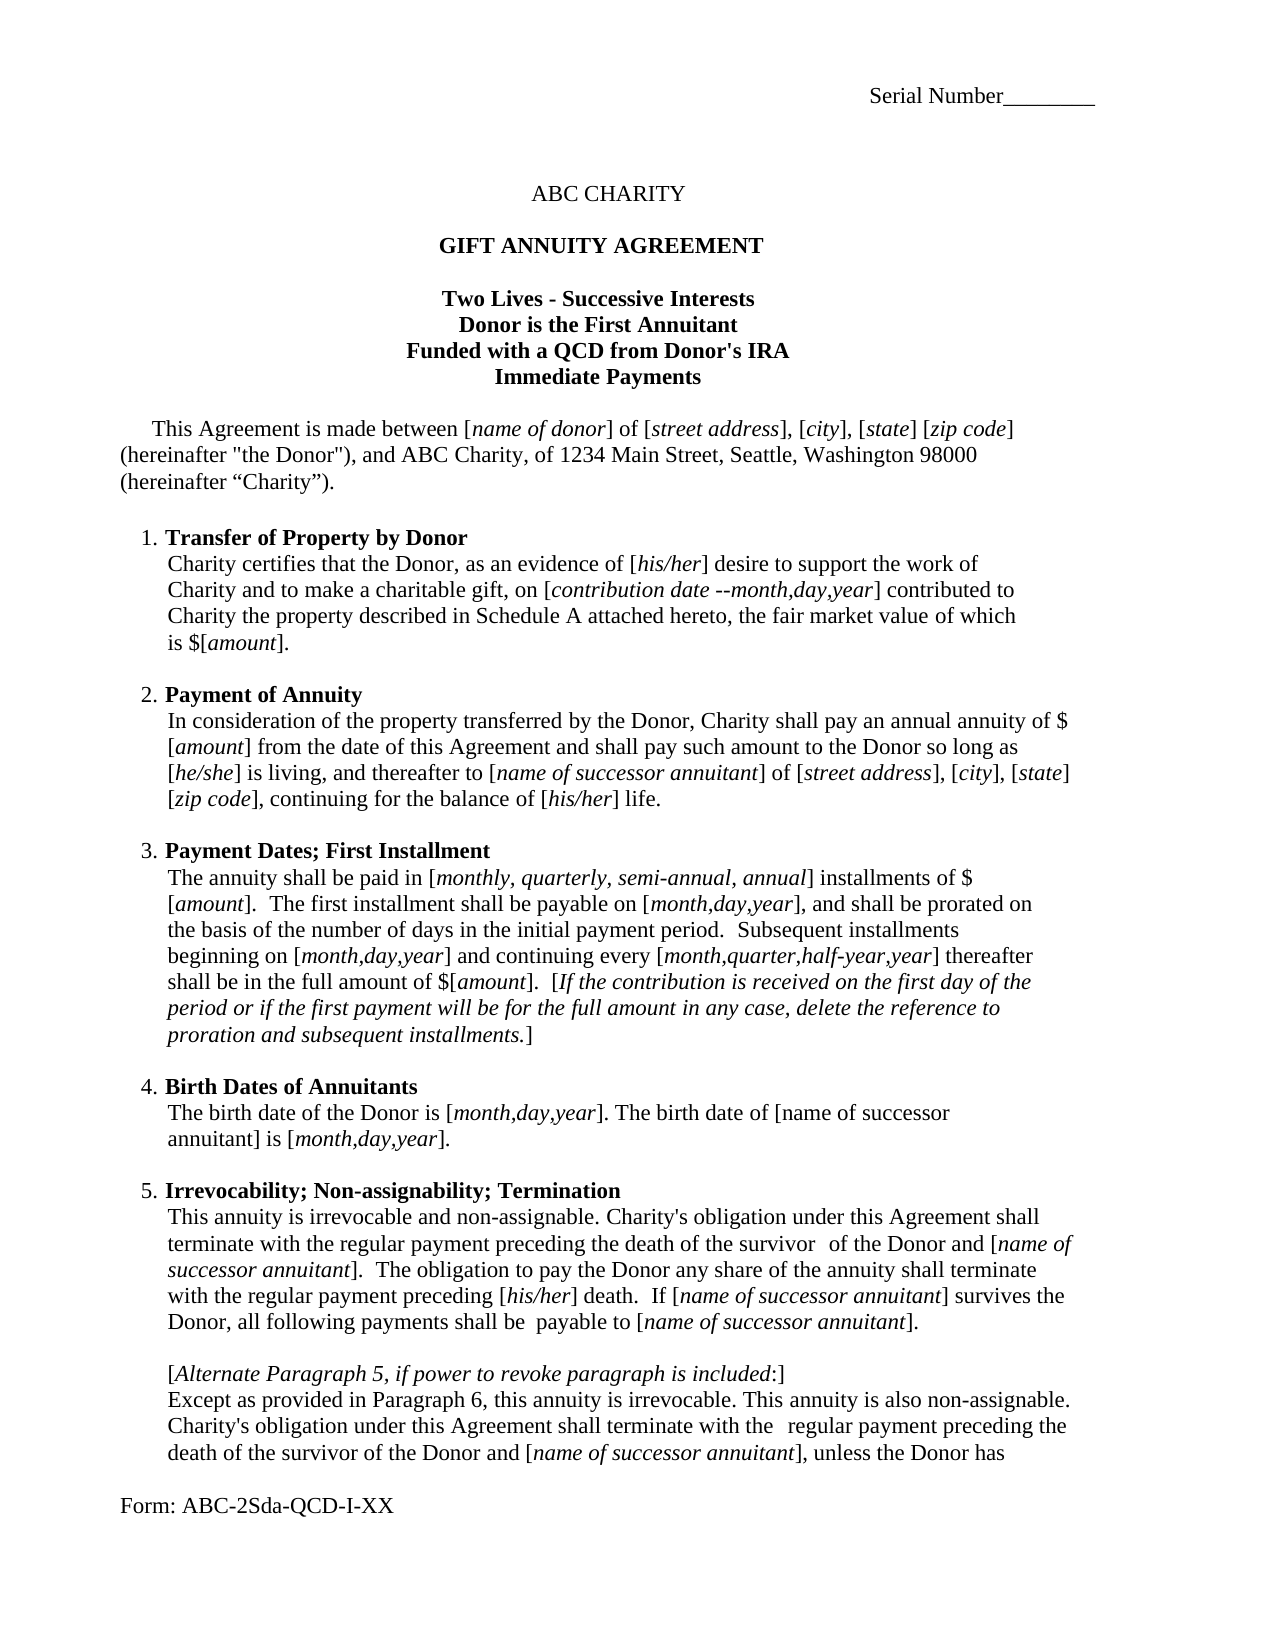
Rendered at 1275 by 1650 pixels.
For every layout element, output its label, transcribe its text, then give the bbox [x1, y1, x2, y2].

text 2. Payment of Annuity [141, 681, 1188, 707]
text This annuity is irrevocable and non-assignable. Charity's obligation under this Agreement shall terminate with the regular payment preceding the death of the survivor of the Donor and [name of successor annuitant]. The obligation to pay the Donor any share of the annuity shall terminate with the regular payment preceding [his/her] death. If [name of successor annuitant] survives the Donor, all following payments shall be payable to [name of successor annuitant]. [167, 1204, 1078, 1334]
text Funded with a QCD from Donor's IRA Immediate Payments [391, 337, 804, 389]
text The annuity shall be paid in [monthly, quarterly, semi-annual, annual] installments of $[amount]. The first installment shall be payable on [month,day,year], and shall be prorated on the basis of the number of days in the initial payment period. Subsequent installments beginning on [month,day,year] and continuing every [month,quarter,half-year,year] thereafter shall be in the full amount of $[amount]. [If the contribution is received on the first day of the period or if the first payment will be for the full amount in any case, delete the reference to proration and subsequent installments.] [167, 864, 1054, 1047]
text Two Lives - Successive Interests Donor is the First Annuitant [416, 285, 780, 337]
text 4. Birth Dates of Annuitants [141, 1073, 1188, 1099]
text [167, 1387, 1082, 1465]
text [Alternate Paragraph 5, if power to revoke paragraph is included:] [167, 1361, 1188, 1387]
text In consideration of the property transferred by the Donor, Charity shall pay an annual annuity of $[amount] from the date of this Agreement and shall pay such amount to the Donor so long as [he/she] is living, and thereafter to [name of successor annuitant] of [street address], [city], [state] [zip code], continuing for the balance of [his/her] life. [167, 707, 1072, 812]
text Charity certifies that the Donor, as an evidence of [his/her] desire to support the work of Charity and to make a charitable gift, on [contribution date --month,day,year] contributed to Charity the property described in Schedule A attached hereto, the fair market value of which is $[amount]. [167, 551, 1032, 655]
text GIFT ANNUITY AGREEMENT [439, 233, 1188, 259]
text The birth date of the Donor is [month,day,year]. The birth date of [name of successor annuitant] is [month,day,year]. [167, 1099, 1032, 1151]
text This Agreement is made between [name of donor] of [street address], [city], [state] [zip code] (hereinafter "the Donor"), and ABC Charity, of 1234 Main Street, Seattle, Washington 98000 (hereinafter “Charity”). [120, 416, 1032, 494]
text 1. Transfer of Property by Donor [141, 524, 1188, 551]
text Serial Number________ [120, 83, 1186, 109]
text ABC CHARITY [531, 180, 1188, 206]
text 3. Payment Dates; First Installment [141, 838, 1188, 864]
text 5. Irrevocability; Non-assignability; Termination [141, 1178, 1188, 1204]
